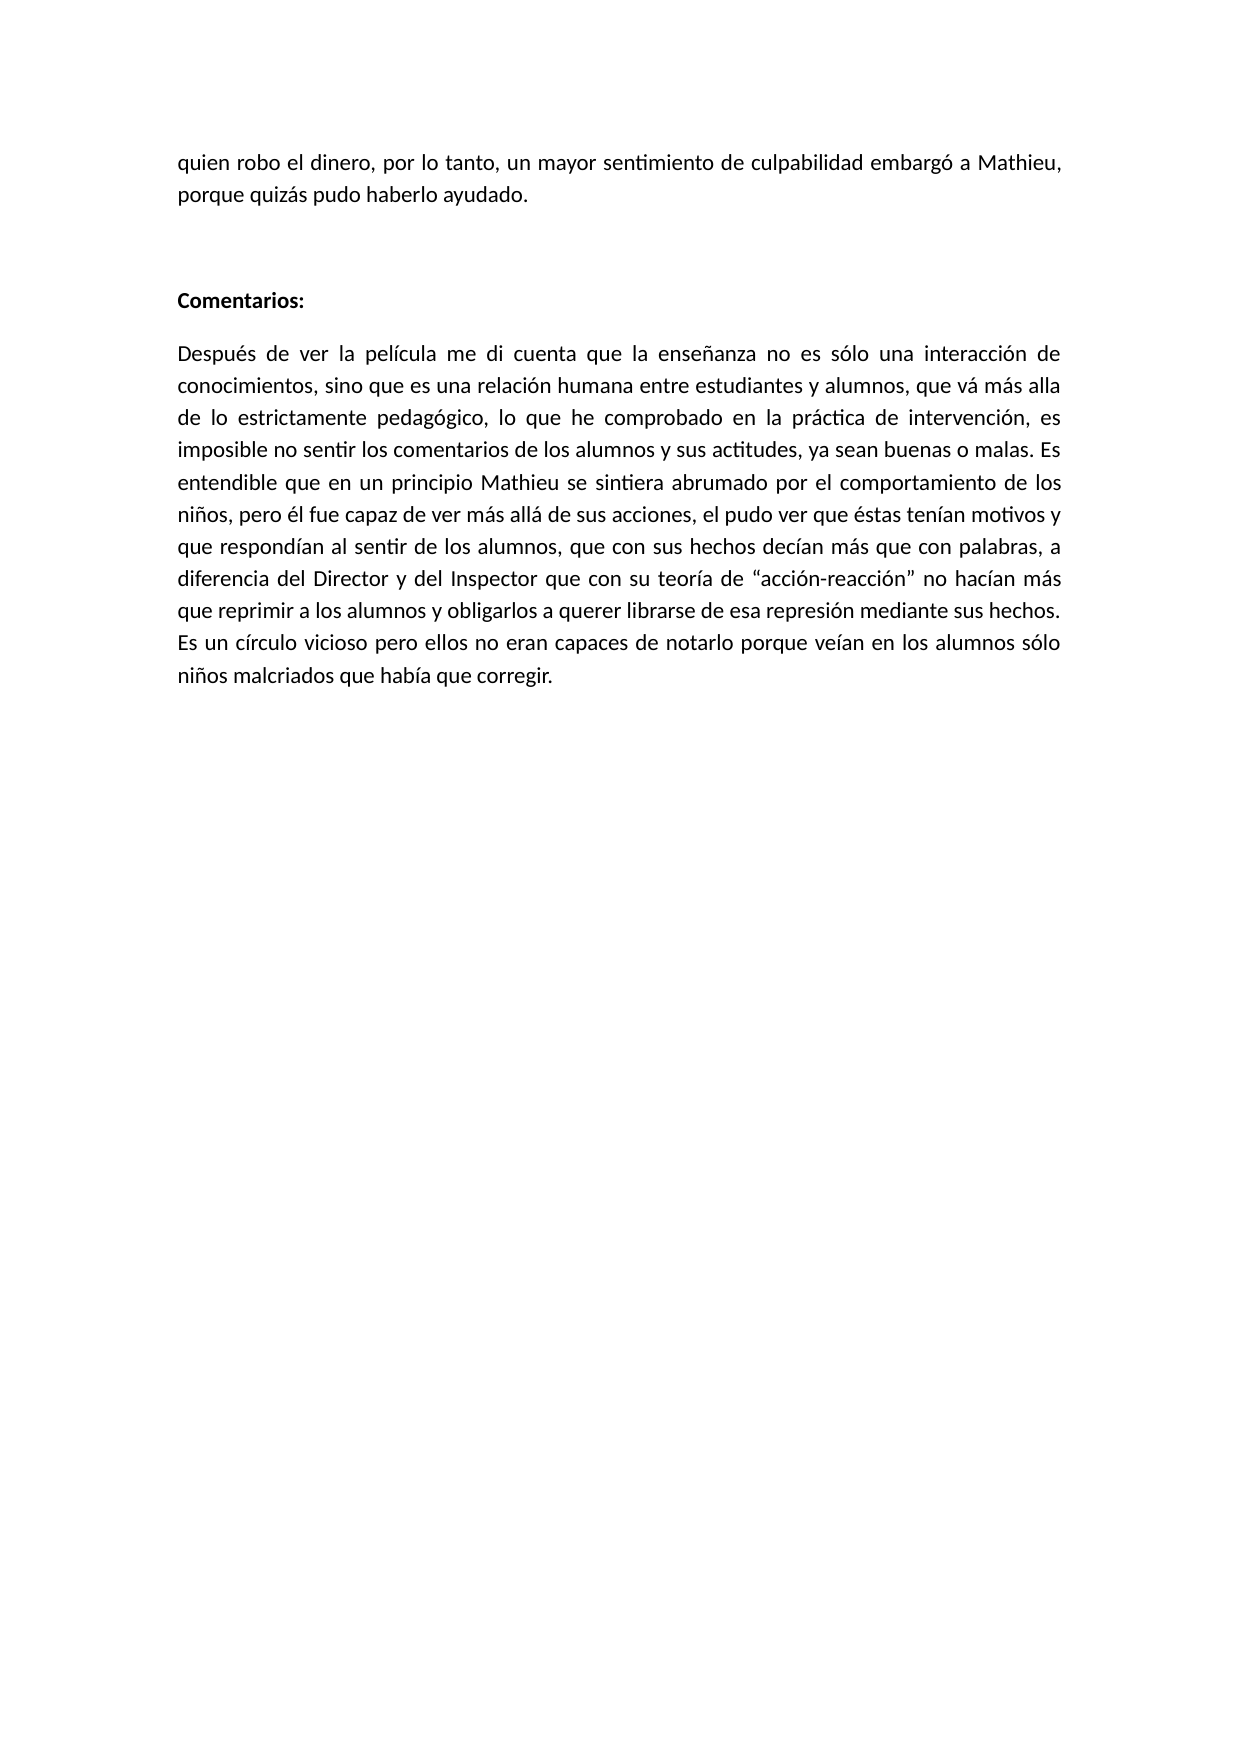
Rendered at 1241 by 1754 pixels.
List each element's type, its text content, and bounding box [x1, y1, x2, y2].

text Después de ver la película me di cuenta que la enseñanza no es sólo una interacción de conocimientos, sino que es una relación humana entre estudiantes y alumnos, que vá más alla de lo estrictamente pedagógico, lo que he comprobado en la práctica de intervención, es imposible no sentir los comentarios de los alumnos y sus actitudes, ya sean buenas o malas. Es entendible que en un principio Mathieu se sintiera abrumado por el comportamiento de los niños, pero él fue capaz de ver más allá de sus acciones, el pudo ver que éstas tenían motivos y que respondían al sentir de los alumnos, que con sus hechos decían más que con palabras, a diferencia del Director y del Inspector que con su teoría de “acción-reacción” no hacían más que reprimir a los alumnos y obligarlos a querer librarse de esa represión mediante sus hechos. Es un círculo vicioso pero ellos no eran capaces de notarlo porque veían en los alumnos sólo niños malcriados que había que corregir. [177, 339, 1063, 689]
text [177, 148, 1063, 208]
text Comentarios: [177, 286, 1063, 314]
